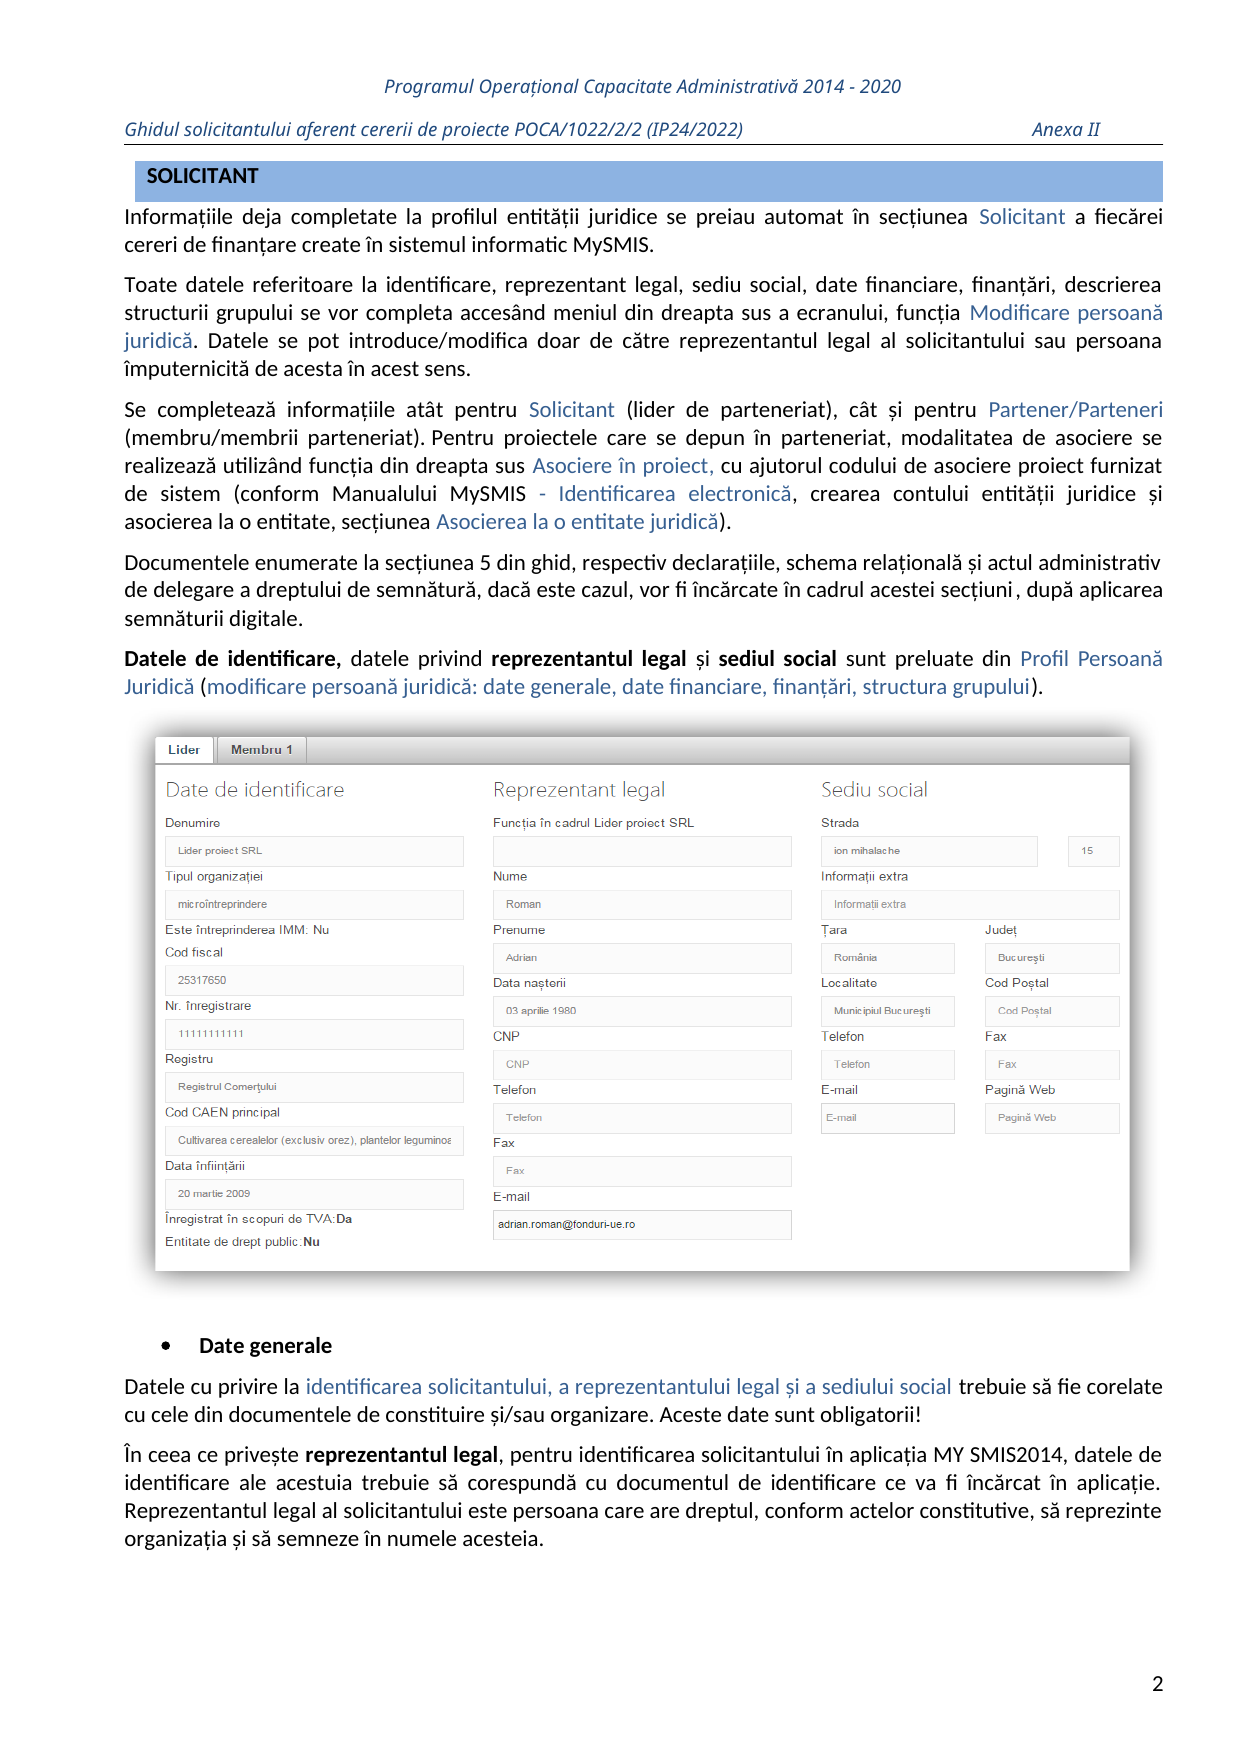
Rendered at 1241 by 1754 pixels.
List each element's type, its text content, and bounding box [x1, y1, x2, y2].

table_header SOLICITANT [135, 161, 1163, 202]
text Informațiile deja completate la profilul entității juridice se preiau automat în secțiunea Solicitant a fiecărei cereri de finanțare create în sistemul informatic MySMIS. [124, 202, 1163, 258]
text Datele cu privire la identificarea solicitantului, a reprezentantului legal și a sediului social trebuie să fie corelate cu cele din documentele de constituire și/sau organizare. Aceste date sunt obligatorii! [124, 1372, 1163, 1428]
list Date generale [162, 1331, 1163, 1359]
picture [155, 737, 1130, 1271]
text Datele de identificare, datele privind reprezentantul legal și sediul social sunt preluate din Profil Persoană Juridică (modificare persoană juridică: date generale, date financiare, finanțări, structura grupului). [124, 644, 1163, 700]
text Se completează informațiile atât pentru Solicitant (lider de parteneriat), cât și pentru Partener/Parteneri (membru/membrii parteneriat). Pentru proiectele care se depun în parteneriat, modalitatea de asociere se realizează utilizând funcția din dreapta sus Asociere în proiect, cu ajutorul codului de asociere proiect furnizat de sistem (conform Manualului MySMIS - Identificarea electronică, crearea contului entității juridice și asocierea la o entitate, secțiunea Asocierea la o entitate juridică). [124, 395, 1163, 535]
text Toate datele referitoare la identificare, reprezentant legal, sediu social, date financiare, finanțări, descrierea structurii grupului se vor completa accesând meniul din dreapta sus a ecranului, funcția Modificare persoană juridică. Datele se pot introduce/modifica doar de către reprezentantul legal al solicitantului sau persoana împuternicită de acesta în acest sens. [124, 270, 1163, 382]
text În ceea ce privește reprezentantul legal, pentru identificarea solicitantului în aplicația MY SMIS2014, datele de identificare ale acestuia trebuie să corespundă cu documentul de identificare ce va fi încărcat în aplicație. Reprezentantul legal al solicitantului este persoana care are dreptul, conform actelor constitutive, să reprezinte organizația și să semneze în numele acesteia. [124, 1441, 1163, 1553]
text Documentele enumerate la secțiunea 5 din ghid, respectiv declarațiile, schema relațională și actul administrativ de delegare a dreptului de semnătură, dacă este cazul, vor fi încărcate în cadrul acestei secțiuni, după aplicarea semnăturii digitale. [124, 548, 1163, 632]
